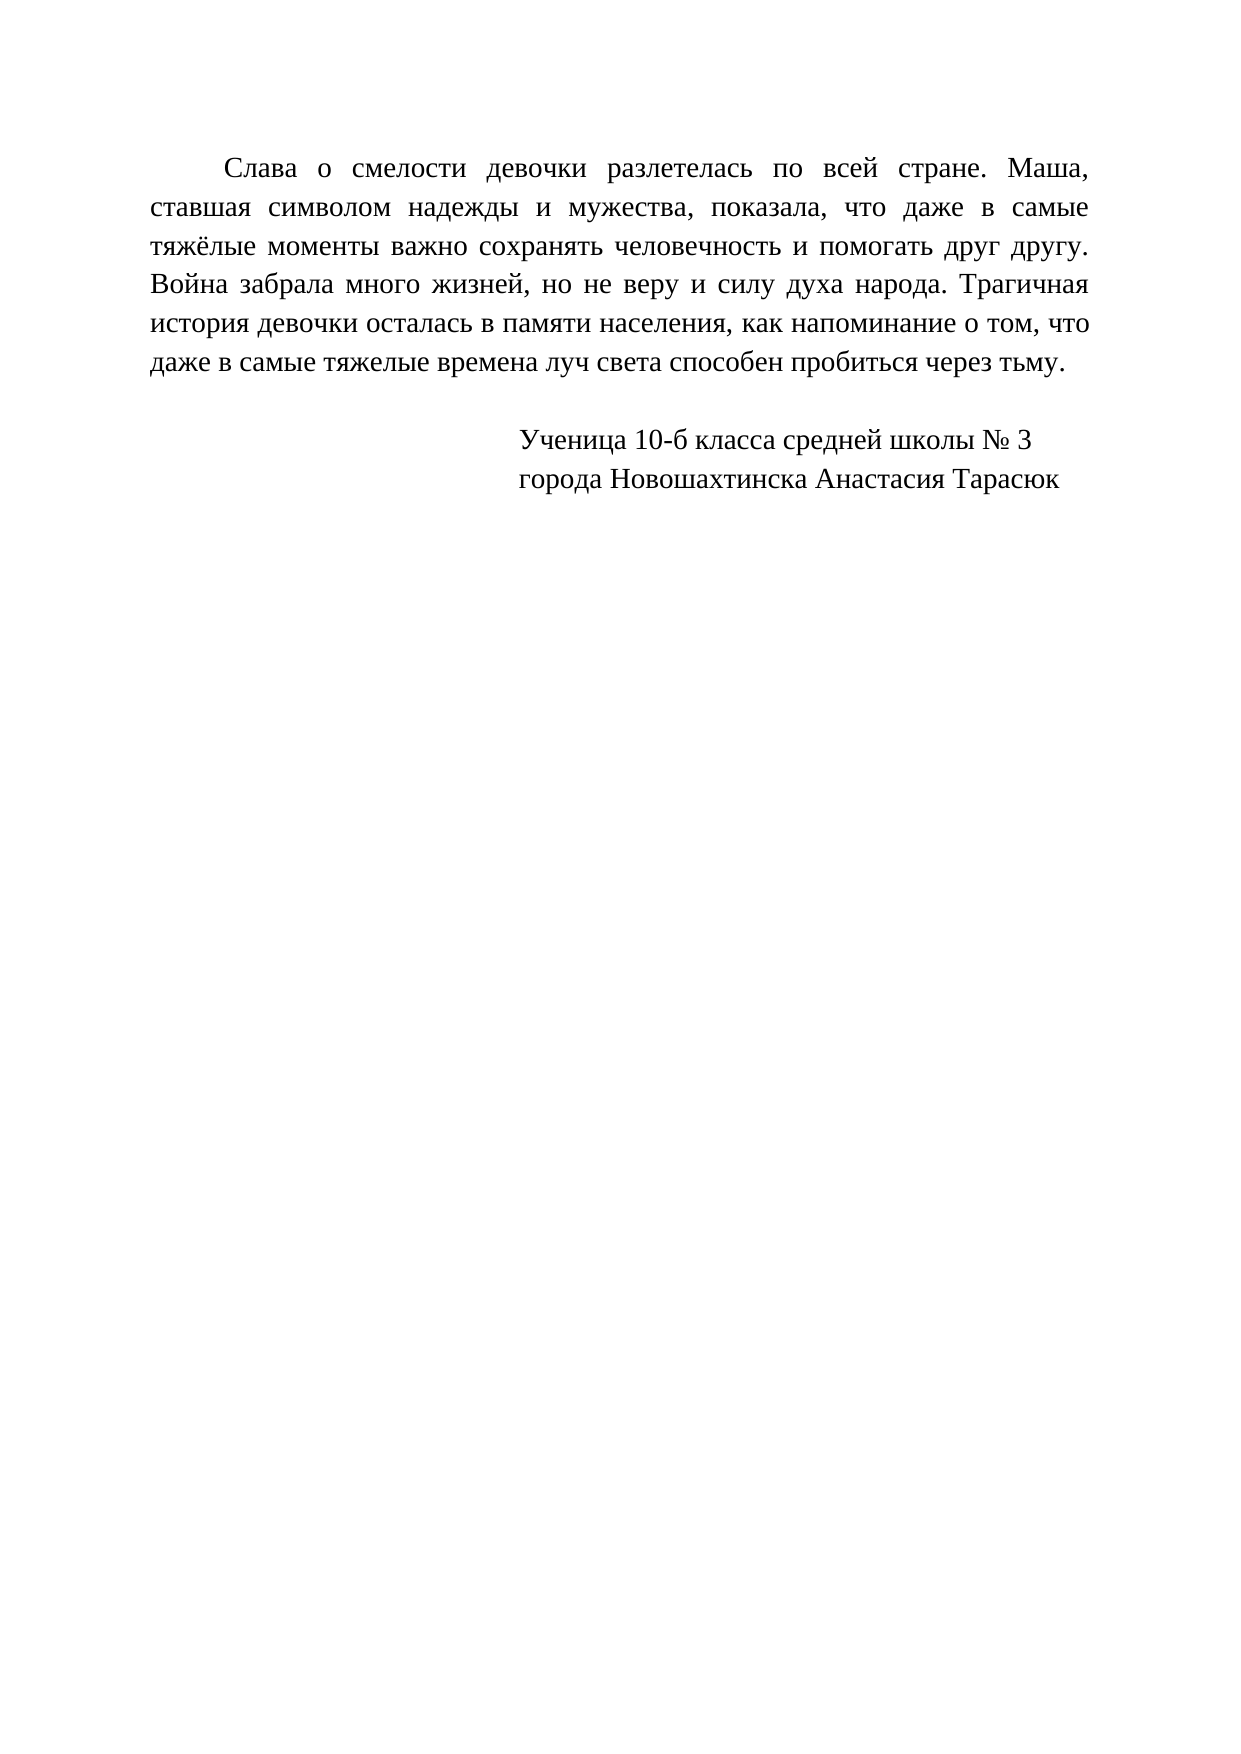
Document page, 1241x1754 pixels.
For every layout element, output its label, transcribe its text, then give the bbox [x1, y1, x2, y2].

text Ученица 10-б класса средней школы № 3 [519, 422, 1090, 456]
text Слава о смелости девочки разлетелась по всей стране. Маша, ставшая символом надежды и мужества, показала, что даже в самые тяжёлые моменты важно сохранять человечность и помогать друг другу. Война забрала много жизней, но не веру и силу духа народа. Трагичная история девочки осталась в памяти населения, как напоминание о том, что даже в самые тяжелые времена луч света способен пробиться через тьму. [150, 150, 1090, 378]
text города Новошахтинска Анастасия Тарасюк [445, 461, 1090, 494]
